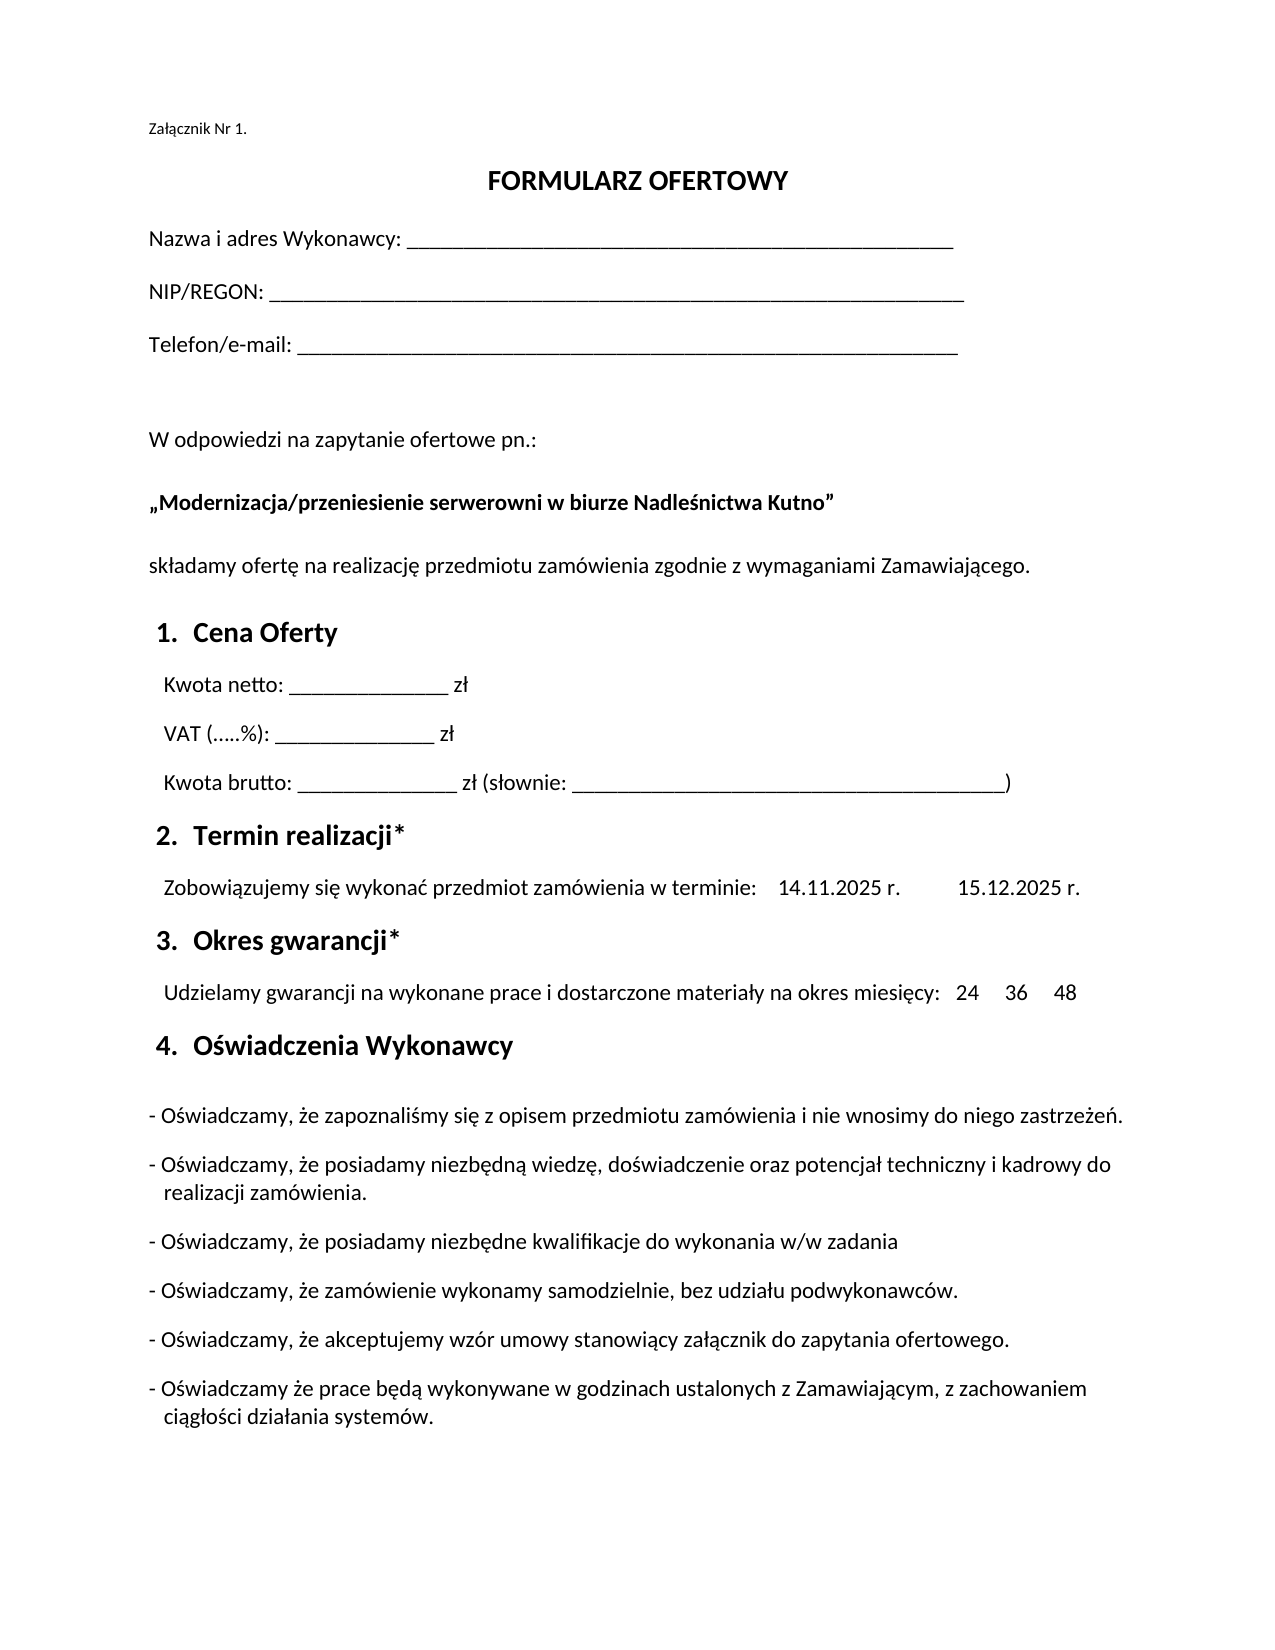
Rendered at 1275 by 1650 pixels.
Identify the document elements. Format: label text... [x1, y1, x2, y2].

text Zobowiązujemy się wykonać przedmiot zamówienia w terminie: 14.11.2025 r. 15.12.2025 r. [163, 873, 1127, 901]
text Załącznik Nr 1. [149, 118, 1127, 138]
list Okres gwarancji* [156, 922, 1127, 958]
text - Oświadczamy, że posiadamy niezbędną wiedzę, doświadczenie oraz potencjał techniczny i kadrowy do realizacji zamówienia. [149, 1150, 1127, 1206]
text - Oświadczamy, że posiadamy niezbędne kwalifikacje do wykonania w/w zadania [149, 1227, 1127, 1255]
text Nazwa i adres Wykonawcy: ________________________________________________ [149, 224, 1127, 252]
text - Oświadczamy że prace będą wykonywane w godzinach ustalonych z Zamawiającym, z zachowaniem ciągłości działania systemów. [149, 1374, 1127, 1430]
text Kwota brutto: ______________ zł (słownie: ______________________________________) [163, 768, 1127, 796]
text FORMULARZ OFERTOWY [149, 162, 1127, 198]
list Termin realizacji* [156, 817, 1127, 852]
list Cena Oferty [156, 614, 1127, 649]
text W odpowiedzi na zapytanie ofertowe pn.: [149, 383, 1127, 453]
text Udzielamy gwarancji na wykonane prace i dostarczone materiały na okres miesięcy: 24 36 48 [163, 978, 1127, 1006]
text Kwota netto: ______________ zł [163, 670, 1127, 698]
text NIP/REGON: _____________________________________________________________ [149, 277, 1127, 305]
text - Oświadczamy, że zamówienie wykonamy samodzielnie, bez udziału podwykonawców. [149, 1276, 1127, 1304]
list Oświadczenia Wykonawcy [156, 1027, 1127, 1063]
text - Oświadczamy, że zapoznaliśmy się z opisem przedmiotu zamówienia i nie wnosimy do niego zastrzeżeń. [149, 1102, 1127, 1129]
text „Modernizacja/przeniesienie serwerowni w biurze Nadleśnictwa Kutno” [149, 488, 1127, 516]
text - Oświadczamy, że akceptujemy wzór umowy stanowiący załącznik do zapytania ofertowego. [149, 1325, 1127, 1353]
text Telefon/e-mail: __________________________________________________________ [149, 330, 1127, 358]
text składamy ofertę na realizację przedmiotu zamówienia zgodnie z wymaganiami Zamawiającego. [149, 551, 1127, 579]
text VAT (…..%): ______________ zł [163, 719, 1127, 747]
